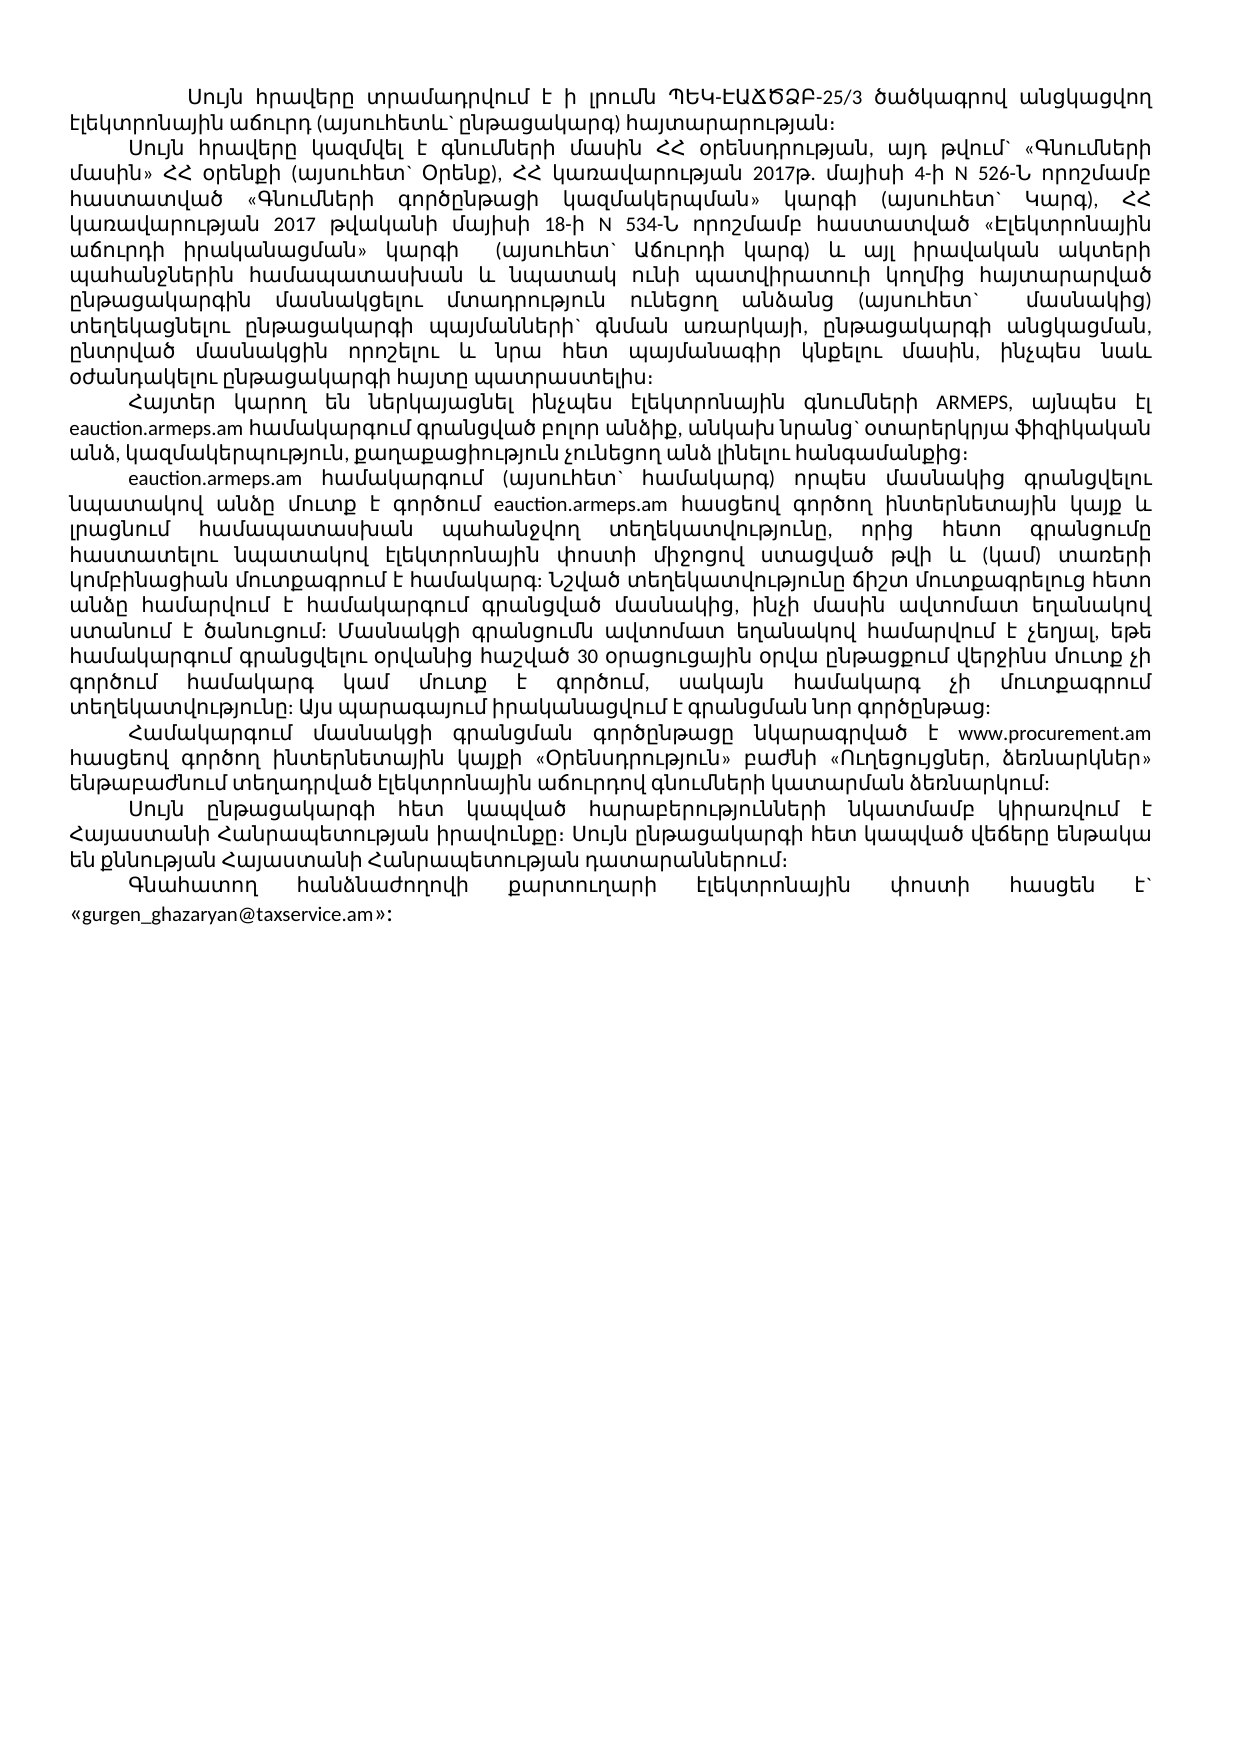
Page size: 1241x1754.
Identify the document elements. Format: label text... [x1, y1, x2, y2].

text Գնահատող հանձնաժողովի քարտուղարի էլեկտրոնային փոստի հասցեն է` «gurgen_ghazaryan@taxservice.am»: [69, 872, 1152, 928]
text Սույն հրավերը կազմվել է գնումների մասին ՀՀ օրենսդրության, այդ թվում` «Գնումների մասին» ՀՀ օրենքի (այսուհետ` Օրենք), ՀՀ կառավարության 2017թ. մայիսի 4-ի N 526-Ն որոշմամբ հաստատված «Գնումների գործընթացի կազմակերպման» կարգի (այսուհետ` Կարգ), ՀՀ կառավարության 2017 թվականի մայիսի 18-ի N 534-Ն որոշմամբ հաստատված «Էլեկտրոնային աճուրդի իրականացման» կարգի (այսուհետ` Աճուրդի կարգ) և այլ իրավական ակտերի պահանջներին համապատասխան և նպատակ ունի պատվիրատուի կողմից հայտարարված ընթացակարգին մասնակցելու մտադրություն ունեցող անձանց (այսուհետ` մասնակից) տեղեկացնելու ընթացակարգի պայմանների` գնման առարկայի, ընթացակարգի անցկացման, ընտրված մասնակցին որոշելու և նրա հետ պայմանագիր կնքելու մասին, ինչպես նաև օժանդակելու ընթացակարգի հայտը պատրաստելիս։ [69, 135, 1152, 389]
text Հայտեր կարող են ներկայացնել ինչպես էլեկտրոնային գնումների ARMEPS, այնպես էլ eauction.armeps.am համակարգում գրանցված բոլոր անձիք, անկախ նրանց` օտարերկրյա ֆիզիկական անձ, կազմակերպություն, քաղաքացիություն չունեցող անձ լինելու հանգամանքից։ [69, 389, 1152, 466]
text Սույն հրավերը տրամադրվում է ի լրումն ՊԵԿ-ԷԱՃԾՁԲ-25/3 ծածկագրով անցկացվող էլեկտրոնային աճուրդ (այսուհետև` ընթացակարգ) հայտարարության։ [69, 84, 1152, 135]
text eauction.armeps.am համակարգում (այսուհետ` համակարգ) որպես մասնակից գրանցվելու նպատակով անձը մուտք է գործում eauction.armeps.am հասցեով գործող ինտերնետային կայք և լրացնում համապատասխան պահանջվող տեղեկատվությունը, որից հետո գրանցումը հաստատելու նպատակով էլեկտրոնային փոստի միջոցով ստացված թվի և (կամ) տառերի կոմբինացիան մուտքագրում է համակարգ: Նշված տեղեկատվությունը ճիշտ մուտքագրելուց հետո անձը համարվում է համակարգում գրանցված մասնակից, ինչի մասին ավտոմատ եղանակով ստանում է ծանուցում: Մասնակցի գրանցումն ավտոմատ եղանակով համարվում է չեղյալ, եթե համակարգում գրանցվելու օրվանից հաշված 30 օրացուցային օրվա ընթացքում վերջինս մուտք չի գործում համակարգ կամ մուտք է գործում, սակայն համակարգ չի մուտքագրում տեղեկատվությունը: Այս պարագայում իրականացվում է գրանցման նոր գործընթաց: [69, 466, 1152, 720]
text Սույն ընթացակարգի հետ կապված հարաբերությունների նկատմամբ կիրառվում է Հայաստանի Հանրապետության իրավունքը։ Սույն ընթացակարգի հետ կապված վեճերը ենթակա են քննության Հայաստանի Հանրապետության դատարաններում։ [69, 796, 1152, 872]
text Համակարգում մասնակցի գրանցման գործընթացը նկարագրված է www.procurement.am հասցեով գործող ինտերնետային կայքի «Օրենսդրություն» բաժնի «Ուղեցույցներ, ձեռնարկներ» ենթաբաժնում տեղադրված էլեկտրոնային աճուրդով գնումների կատարման ձեռնարկում: [69, 720, 1152, 796]
